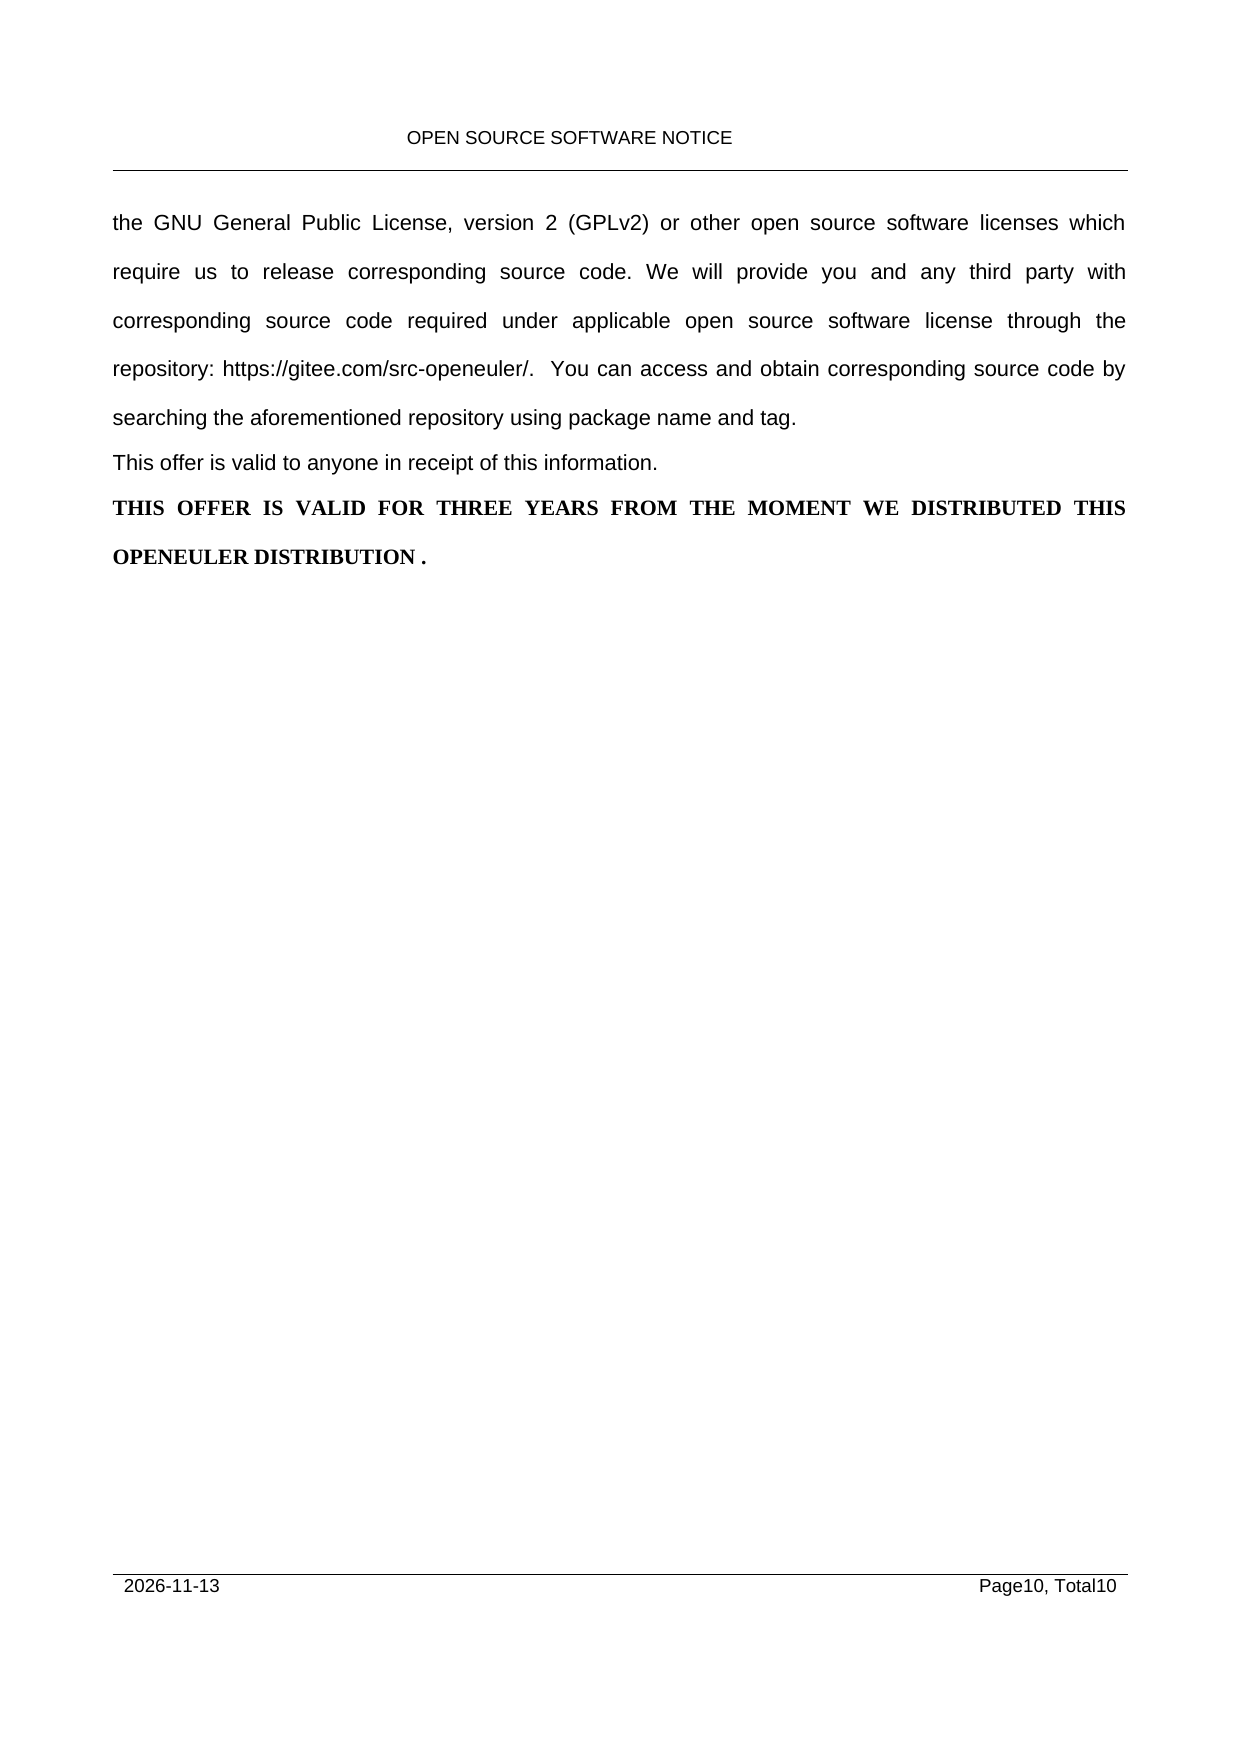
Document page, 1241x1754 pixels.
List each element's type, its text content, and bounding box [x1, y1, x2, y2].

text THIS OFFER IS VALID FOR THREE YEARS FROM THE MOMENT WE DISTRIBUTED THIS OPENEULER DISTRIBUTION . [112, 492, 1128, 573]
text This offer is valid to anyone in receipt of this information. [112, 446, 1128, 479]
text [112, 206, 1128, 434]
